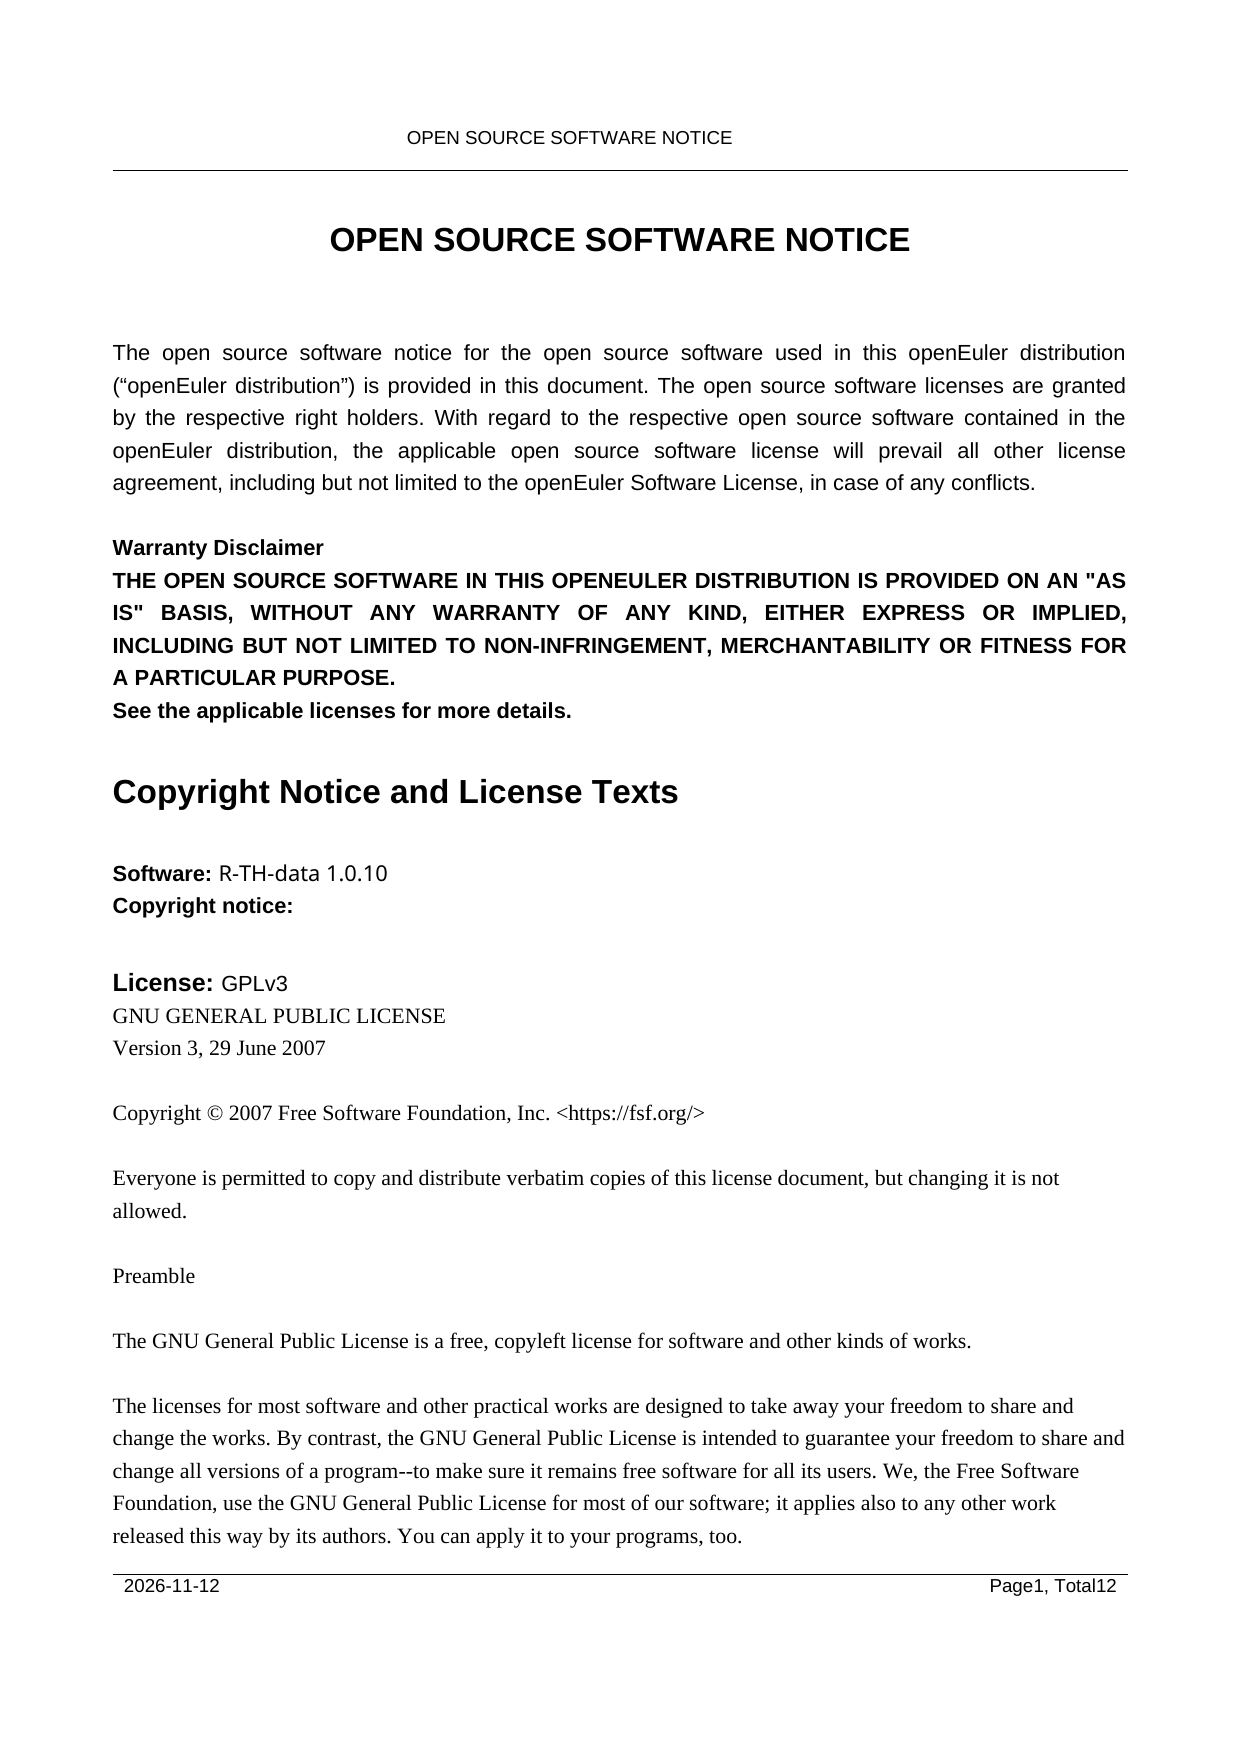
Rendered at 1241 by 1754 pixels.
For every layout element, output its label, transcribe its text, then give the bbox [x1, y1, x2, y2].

text Warranty Disclaimer [112, 531, 1128, 564]
text Copyright notice: [112, 889, 1128, 921]
text Copyright Notice and License Texts [112, 759, 1128, 824]
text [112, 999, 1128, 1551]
text The open source software notice for the open source software used in this openEuler distribution (“openEuler distribution”) is provided in this document. The open source software licenses are granted by the respective right holders. With regard to the respective open source software contained in the openEuler distribution, the applicable open source software license will prevail all other license agreement, including but not limited to the openEuler Software License, in case of any conflicts. [112, 336, 1128, 499]
text License: GPLv3 [112, 966, 1128, 999]
text OPEN SOURCE SOFTWARE NOTICE [112, 206, 1128, 271]
text THE OPEN SOURCE SOFTWARE IN THIS OPENEULER DISTRIBUTION IS PROVIDED ON AN "AS IS" BASIS, WITHOUT ANY WARRANTY OF ANY KIND, EITHER EXPRESS OR IMPLIED, INCLUDING BUT NOT LIMITED TO NON-INFRINGEMENT, MERCHANTABILITY OR FITNESS FOR A PARTICULAR PURPOSE. See the applicable licenses for more details. [112, 564, 1128, 726]
title Software: R-TH-data 1.0.10 [112, 856, 1128, 889]
